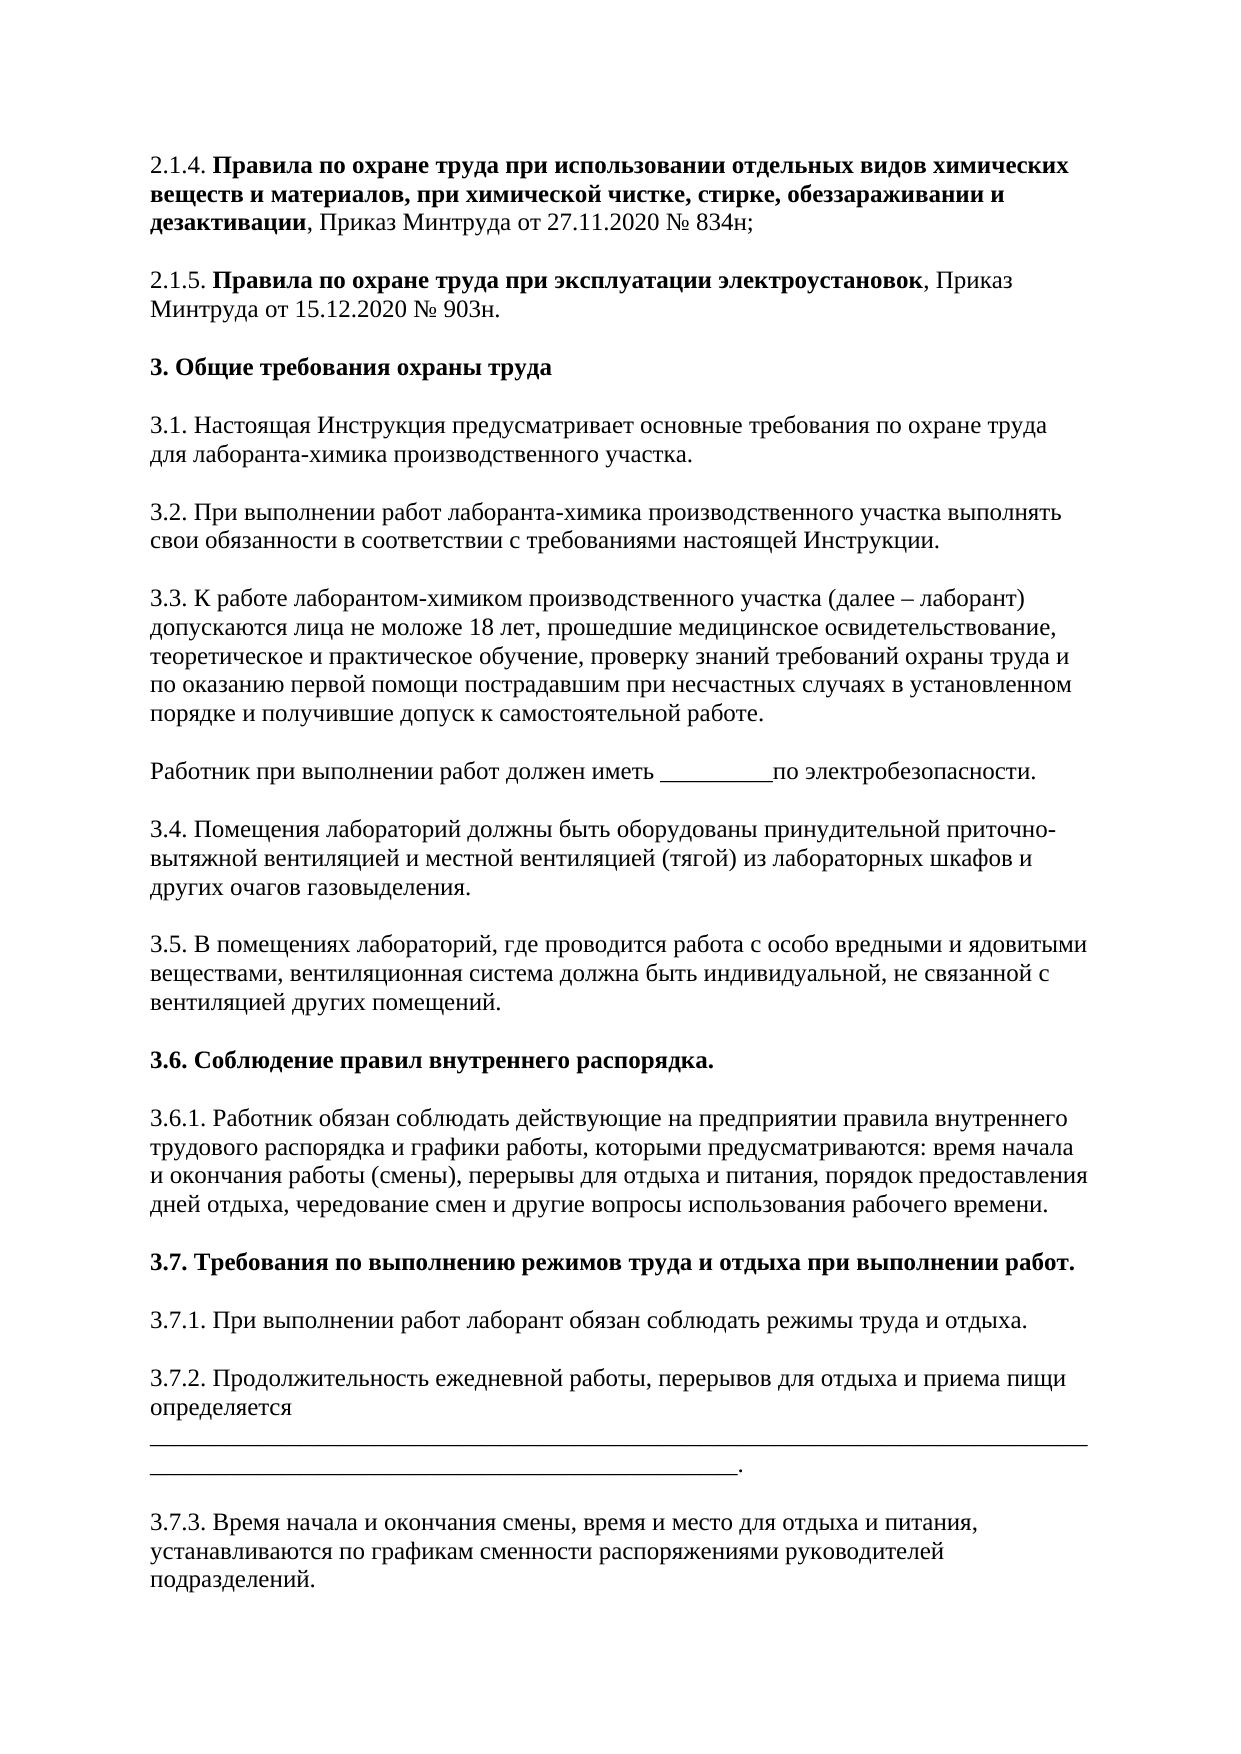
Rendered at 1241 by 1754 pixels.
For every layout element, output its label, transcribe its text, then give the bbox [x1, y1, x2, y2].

text 3. Общие требования охраны труда [150, 352, 1090, 381]
text 2.1.5. Правила по охране труда при эксплуатации электроустановок, Приказ Минтруда от 15.12.2020 № 903н. [150, 265, 1090, 323]
text 2.1.4. Правила по охране труда при использовании отдельных видов химических веществ и материалов, при химической чистке, стирке, обеззараживании и дезактивации, Приказ Минтруда от 27.11.2020 № 834н; [150, 150, 1090, 236]
text 3.3. К работе лаборантом-химиком производственного участка (далее – лаборант) допускаются лица не моложе 18 лет, прошедшие медицинское освидетельствование, теоретическое и практическое обучение, проверку знаний требований охраны труда и по оказанию первой помощи пострадавшим при несчастных случаях в установленном порядке и получившие допуск к самостоятельной работе. [150, 583, 1090, 727]
text 3.7.2. Продолжительность ежедневной работы, перерывов для отдыха и приема пищи определяется __________________________________________________________________________________________________________________________. [150, 1363, 1090, 1478]
text 3.1. Настоящая Инструкция предусматривает основные требования по охране труда для лаборанта-химика производственного участка. [150, 410, 1090, 467]
text 3.4. Помещения лабораторий должны быть оборудованы принудительной приточно-вытяжной вентиляцией и местной вентиляцией (тягой) из лабораторных шкафов и других очагов газовыделения. [150, 814, 1090, 900]
text 3.7.1. При выполнении работ лаборант обязан соблюдать режимы труда и отдыха. [150, 1305, 1090, 1334]
text 3.7. Требования по выполнению режимов труда и отдыха при выполнении работ. [150, 1247, 1090, 1276]
text 3.6.1. Работник обязан соблюдать действующие на предприятии правила внутреннего трудового распорядка и графики работы, которыми предусматриваются: время начала и окончания работы (смены), перерывы для отдыха и питания, порядок предоставления дней отдыха, чередование смен и другие вопросы использования рабочего времени. [150, 1103, 1090, 1218]
text 3.5. В помещениях лабораторий, где проводится работа с особо вредными и ядовитыми веществами, вентиляционная система должна быть индивидуальной, не связанной с вентиляцией других помещений. [150, 929, 1090, 1016]
text Работник при выполнении работ должен иметь _________по электробезопасности. [150, 756, 1090, 785]
text 3.6. Соблюдение правил внутреннего распорядка. [150, 1045, 1090, 1074]
text 3.7.3. Время начала и окончания смены, время и место для отдыха и питания, устанавливаются по графикам сменности распоряжениями руководителей подразделений. [150, 1507, 1090, 1593]
text 3.2. При выполнении работ лаборанта-химика производственного участка выполнять свои обязанности в соответствии с требованиями настоящей Инструкции. [150, 497, 1090, 554]
